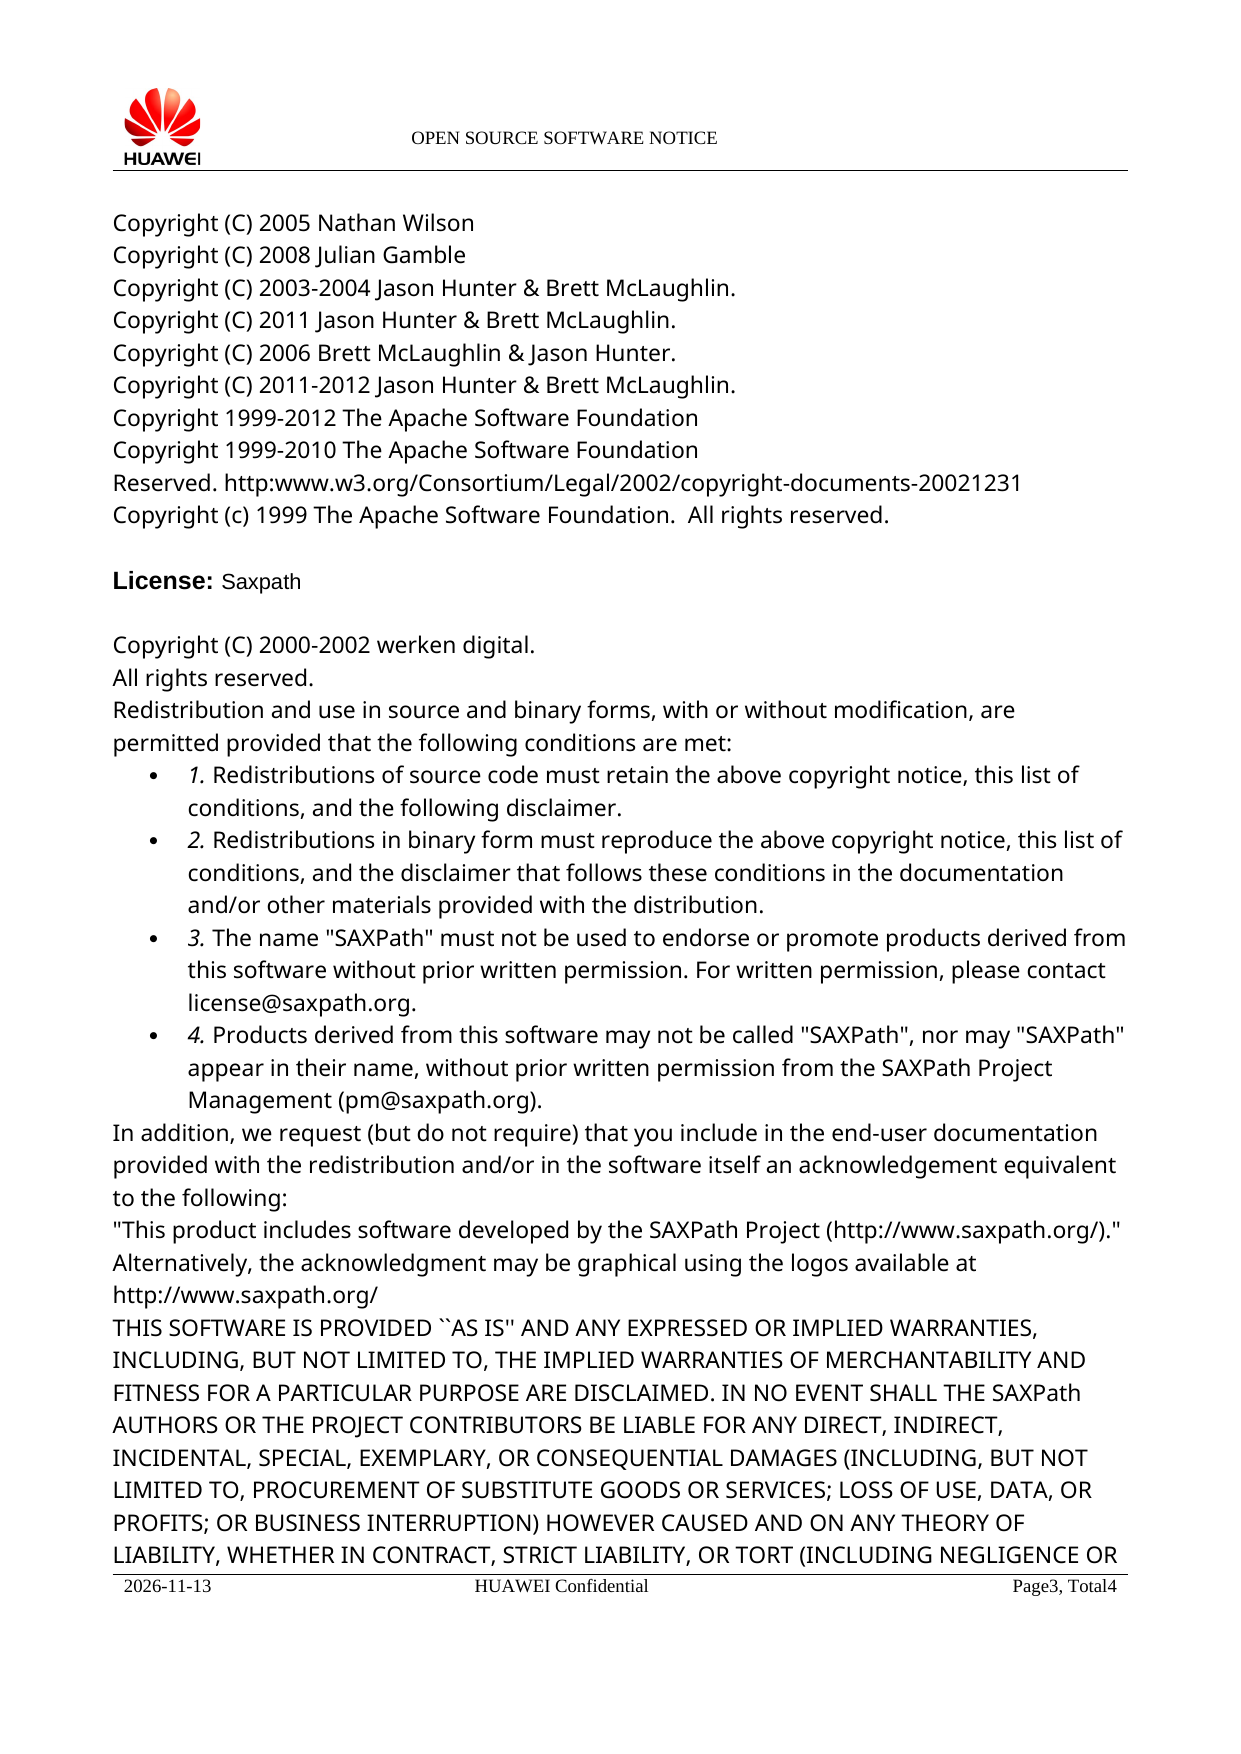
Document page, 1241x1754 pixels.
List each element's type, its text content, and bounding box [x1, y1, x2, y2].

text Redistribution and use in source and binary forms, with or without modification, are permitted provided that the following conditions are met: [112, 694, 1128, 759]
list 4. Products derived from this software may not be called "SAXPath", nor may "SAXPath" appear in their name, without prior written permission from the SAXPath Project Management (pm@saxpath.org). [150, 1019, 1128, 1116]
picture [124, 88, 201, 165]
list 2. Redistributions in binary form must reproduce the above copyright notice, this list of conditions, and the disclaimer that follows these conditions in the documentation and/or other materials provided with the distribution. [150, 824, 1128, 921]
list 1. Redistributions of source code must retain the above copyright notice, this list of conditions, and the following disclaimer. [150, 759, 1128, 824]
text Alternatively, the acknowledgment may be graphical using the logos available at http://www.saxpath.org/ [112, 1246, 1128, 1311]
text Copyright (C) 2000-2002 werken digital. All rights reserved. [112, 629, 1128, 694]
list 3. The name "SAXPath" must not be used to endorse or promote products derived from this software without prior written permission. For written permission, please contact license@saxpath.org. [150, 921, 1128, 1019]
text In addition, we request (but do not require) that you include in the end-user documentation provided with the redistribution and/or in the software itself an acknowledgement equivalent to the following: "This product includes software developed by the SAXPath Project (http://www.saxpath.org/)." [112, 1116, 1128, 1246]
text License: Saxpath [112, 564, 1128, 596]
